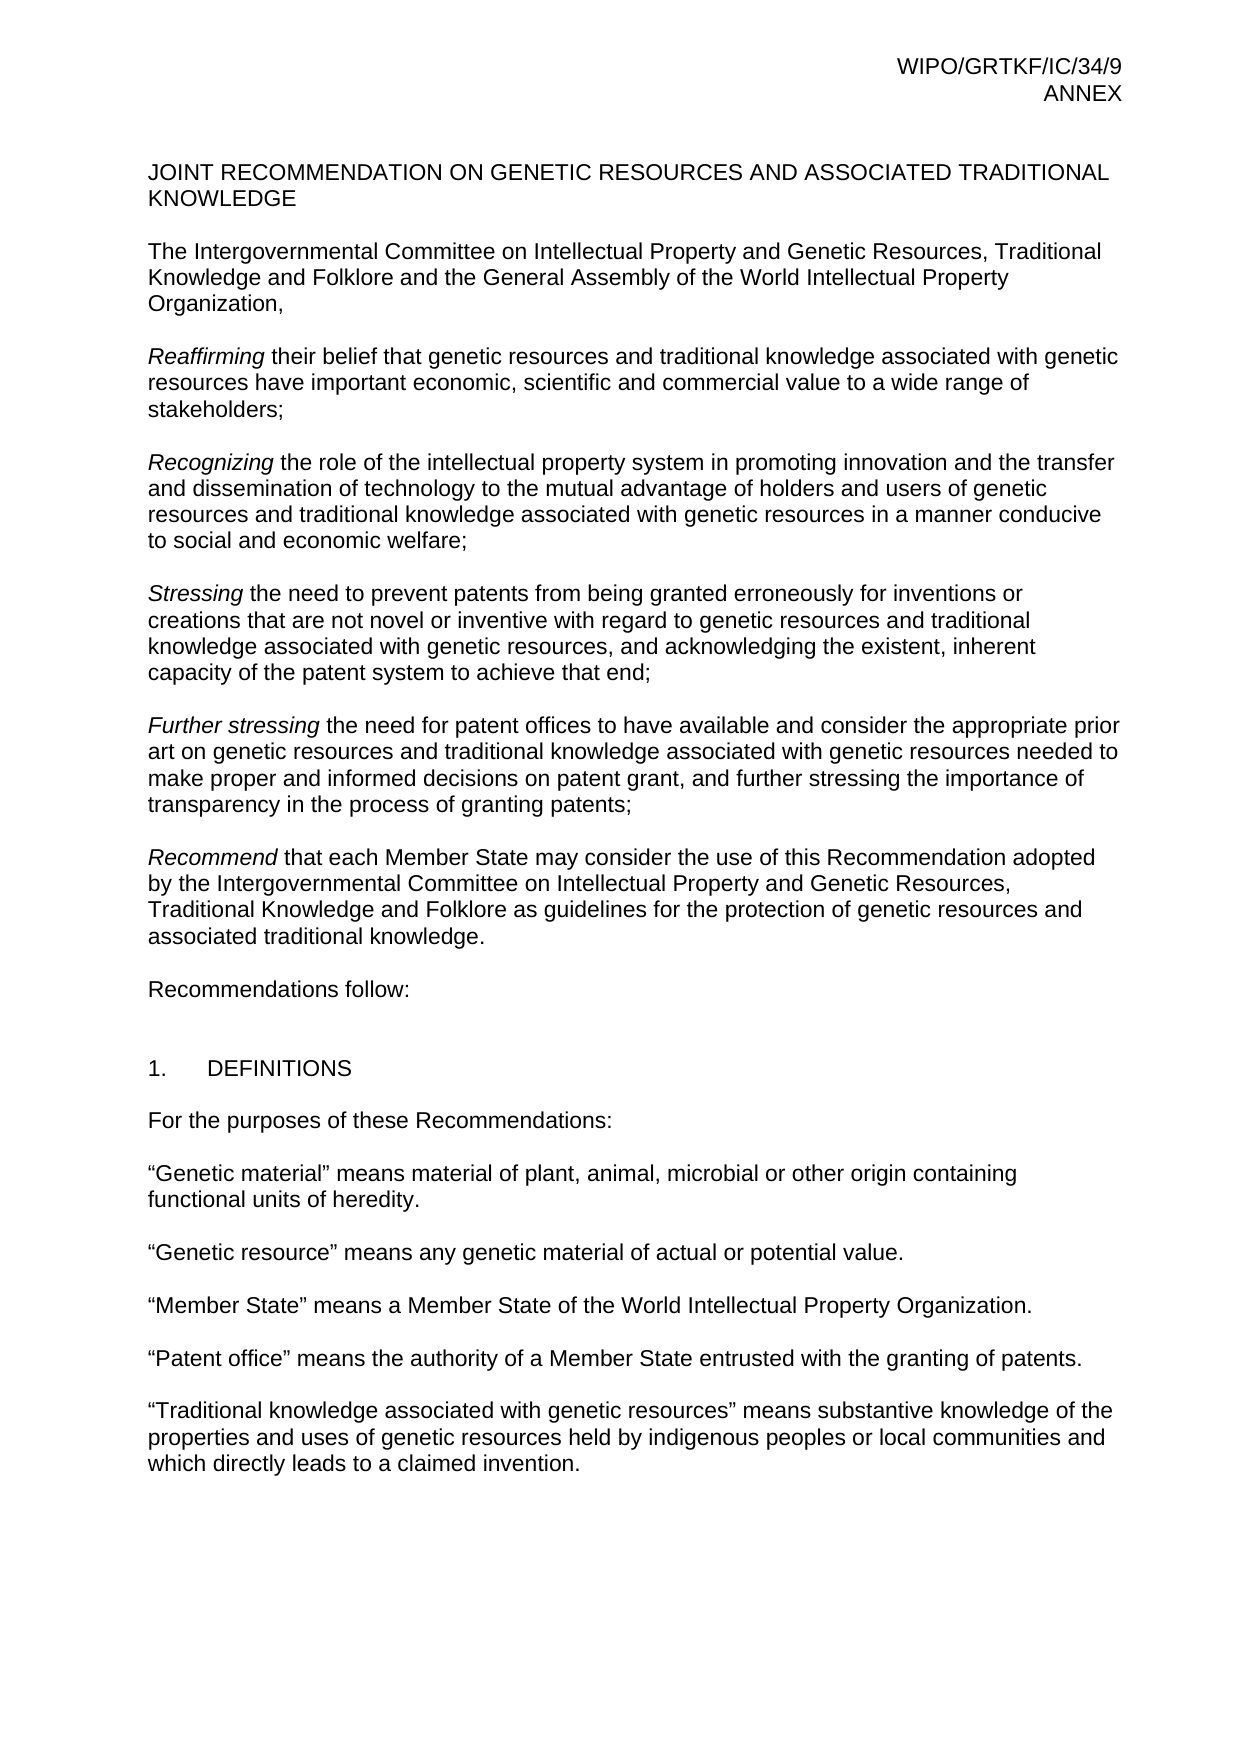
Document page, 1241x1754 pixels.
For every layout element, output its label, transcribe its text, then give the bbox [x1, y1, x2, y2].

text “Traditional knowledge associated with genetic resources” means substantive knowledge of the properties and uses of genetic resources held by indigenous peoples or local communities and which directly leads to a claimed invention. [148, 1397, 1122, 1476]
text Recognizing the role of the intellectual property system in promoting innovation and the transfer and dissemination of technology to the mutual advantage of holders and users of genetic resources and traditional knowledge associated with genetic resources in a manner conducive to social and economic welfare; [148, 448, 1122, 554]
text Further stressing the need for patent offices to have available and consider the appropriate prior art on genetic resources and traditional knowledge associated with genetic resources needed to make proper and informed decisions on patent grant, and further stressing the importance of transparency in the process of granting patents; [148, 712, 1122, 817]
text Recommend that each Member State may consider the use of this Recommendation adopted by the Intergovernmental Committee on Intellectual Property and Genetic Resources, Traditional Knowledge and Folklore as guidelines for the protection of genetic resources and associated traditional knowledge. [148, 844, 1122, 949]
text The Intergovernmental Committee on Intellectual Property and Genetic Resources, Traditional Knowledge and Folklore and the General Assembly of the World Intellectual Property Organization, [148, 238, 1122, 317]
text “Genetic material” means material of plant, animal, microbial or other origin containing functional units of heredity. [148, 1160, 1122, 1213]
text JOINT RECOMMENDATION ON GENETIC RESOURCES AND ASSOCIATED TRADITIONAL KNOWLEDGE [148, 158, 1122, 211]
text “Genetic resource” means any genetic material of actual or potential value. [148, 1239, 1122, 1265]
text For the purposes of these Recommendations: [148, 1107, 1122, 1134]
text “Member State” means a Member State of the World Intellectual Property Organization. [148, 1292, 1122, 1318]
text Stressing the need to prevent patents from being granted erroneously for inventions or creations that are not novel or inventive with regard to genetic resources and traditional knowledge associated with genetic resources, and acknowledging the existent, inherent capacity of the patent system to achieve that end; [148, 580, 1122, 686]
text “Patent office” means the authority of a Member State entrusted with the granting of patents. [148, 1344, 1122, 1371]
text Reaffirming their belief that genetic resources and traditional knowledge associated with genetic resources have important economic, scientific and commercial value to a wide range of stakeholders; [148, 343, 1122, 422]
text Recommendations follow: [148, 976, 1122, 1002]
text 1. DEFINITIONS [148, 1054, 1122, 1081]
